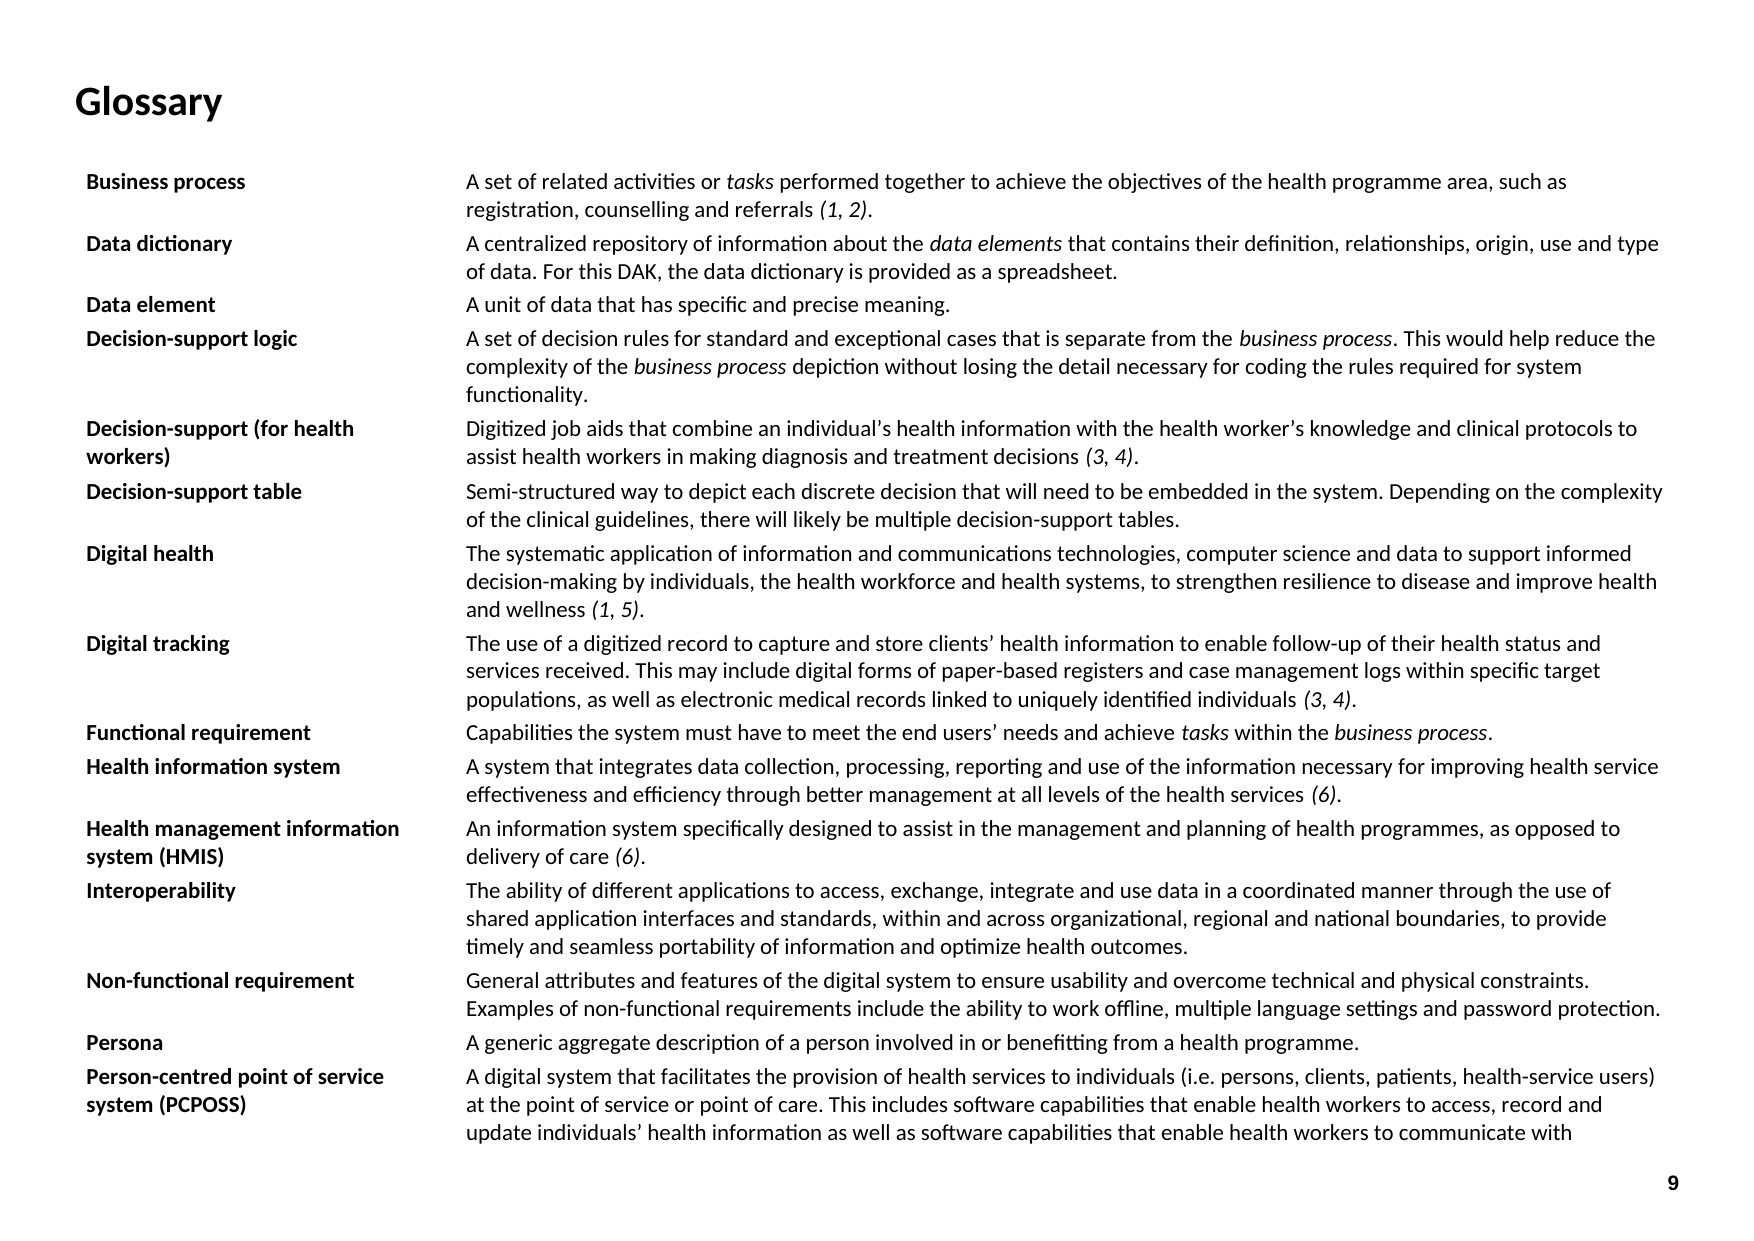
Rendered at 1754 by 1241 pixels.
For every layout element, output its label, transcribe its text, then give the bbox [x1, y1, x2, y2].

table_cell A system that integrates data collection, processing, reporting and use of the information necessary for improving health service effectiveness and efficiency through better management at all levels of the health services (6). [455, 750, 1679, 811]
table_cell Digitized job aids that combine an individual’s health information with the health worker’s knowledge and clinical protocols to assist health workers in making diagnosis and treatment decisions (3, 4). [455, 411, 1679, 474]
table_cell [75, 1059, 454, 1149]
table_cell Health information system [75, 750, 454, 811]
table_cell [455, 1059, 1679, 1149]
table_cell A generic aggregate description of a person involved in or benefitting from a health programme. [455, 1025, 1679, 1059]
table_cell The use of a digitized record to capture and store clients’ health information to enable follow-up of their health status and services received. This may include digital forms of paper-based registers and case management logs within specific target populations, as well as electronic medical records linked to uniquely identified individuals (3, 4). [455, 626, 1679, 716]
table_cell Interoperability [75, 873, 454, 963]
table_cell The ability of different applications to access, exchange, integrate and use data in a coordinated manner through the use of shared application interfaces and standards, within and across organizational, regional and national boundaries, to provide timely and seamless portability of information and optimize health outcomes. [455, 873, 1679, 963]
table_cell Semi-structured way to depict each discrete decision that will need to be embedded in the system. Depending on the complexity of the clinical guidelines, there will likely be multiple decision-support tables. [455, 474, 1679, 536]
table_cell Digital health [75, 536, 454, 626]
table_cell Data dictionary [75, 226, 454, 288]
table_cell Digital tracking [75, 626, 454, 716]
table_cell Functional requirement [75, 716, 454, 749]
table_cell Persona [75, 1025, 454, 1059]
table_header A set of related activities or tasks performed together to achieve the objectives of the health programme area, such as registration, counselling and referrals (1, 2). [455, 164, 1679, 226]
table_cell A unit of data that has specific and precise meaning. [455, 288, 1679, 322]
table_cell A centralized repository of information about the data elements that contains their definition, relationships, origin, use and type of data. For this DAK, the data dictionary is provided as a spreadsheet. [455, 226, 1679, 288]
table_cell The systematic application of information and communications technologies, computer science and data to support informed decision-making by individuals, the health workforce and health systems, to strengthen resilience to disease and improve health and wellness (1, 5). [455, 536, 1679, 626]
table_cell An information system specifically designed to assist in the management and planning of health programmes, as opposed to delivery of care (6). [455, 811, 1679, 873]
table_cell Decision-support table [75, 474, 454, 536]
subtitle Glossary [75, 75, 1679, 126]
table_cell Health management information system (HMIS) [75, 811, 454, 873]
table_cell A set of decision rules for standard and exceptional cases that is separate from the business process. This would help reduce the complexity of the business process depiction without losing the detail necessary for coding the rules required for system functionality. [455, 322, 1679, 411]
table_header Business process [75, 164, 454, 226]
table_cell Capabilities the system must have to meet the end users’ needs and achieve tasks within the business process. [455, 716, 1679, 749]
table_cell General attributes and features of the digital system to ensure usability and overcome technical and physical constraints. Examples of non-functional requirements include the ability to work offline, multiple language settings and password protection. [455, 963, 1679, 1025]
table_cell Decision-support (for health workers) [75, 411, 454, 474]
table_cell Data element [75, 288, 454, 322]
table_cell Decision-support logic [75, 322, 454, 411]
table_cell Non-functional requirement [75, 963, 454, 1025]
